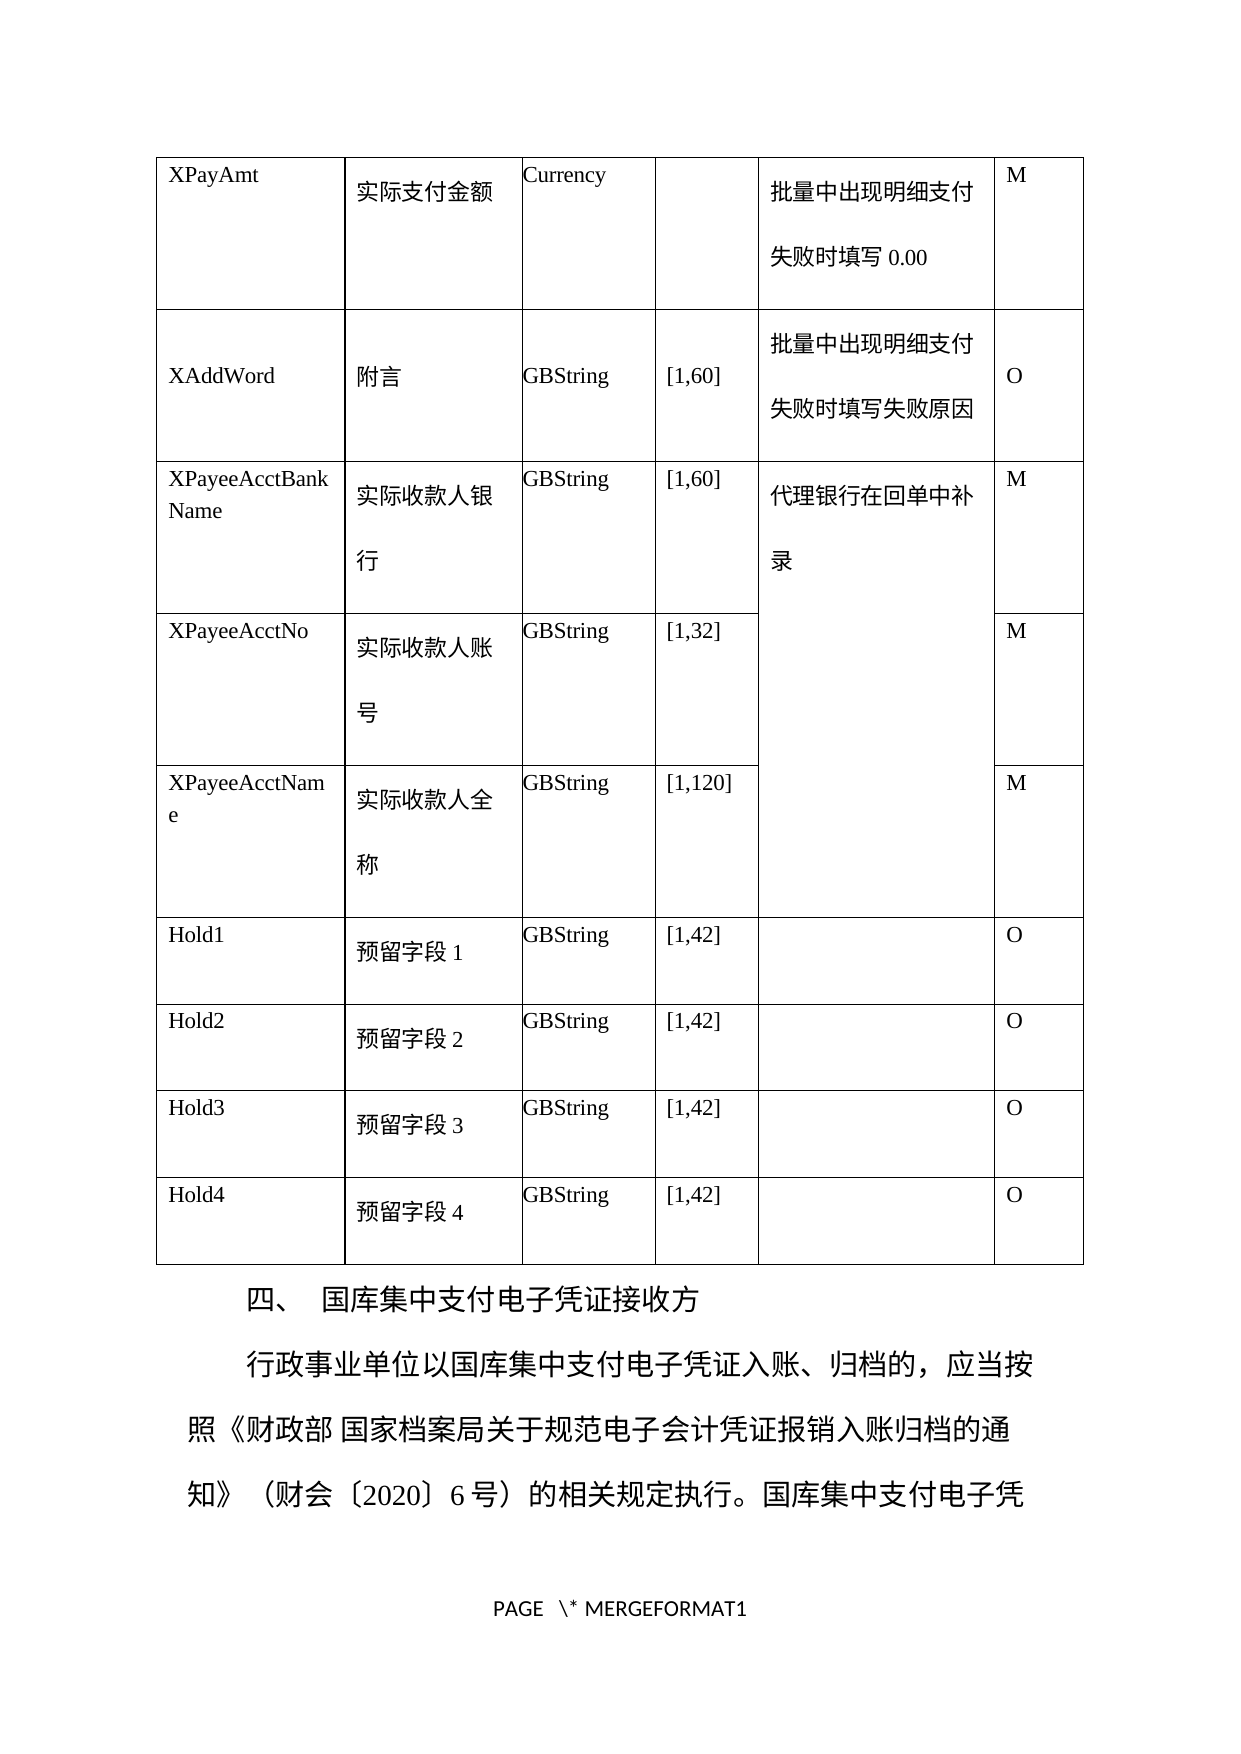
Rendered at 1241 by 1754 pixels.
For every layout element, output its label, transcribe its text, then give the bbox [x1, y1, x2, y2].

table_cell O [995, 1178, 1083, 1264]
table_cell M [995, 614, 1083, 765]
table_cell [1,42] [656, 918, 758, 1003]
table_cell Hold3 [157, 1091, 344, 1177]
table_cell GBString [523, 462, 655, 613]
table_cell [759, 918, 994, 1003]
table_cell 代理银行在回单中补录 [759, 462, 994, 917]
table_cell XPayAmt [157, 158, 344, 309]
table_cell [1,120] [656, 766, 758, 917]
table_cell [1,60] [656, 462, 758, 613]
table_cell Hold4 [157, 1178, 344, 1264]
table_cell GBString [523, 918, 655, 1003]
table_cell Hold1 [157, 918, 344, 1003]
table_cell GBString [523, 1091, 655, 1177]
table_cell XPayeeAcctNo [157, 614, 344, 765]
table_cell [1,42] [656, 1005, 758, 1090]
table_cell 批量中出现明细支付失败时填写失败原因 [759, 310, 994, 461]
table_cell 实际收款人全称 [346, 766, 522, 917]
table_cell GBString [523, 310, 655, 461]
table_cell GBString [523, 1005, 655, 1090]
table_cell 预留字段4 [346, 1178, 522, 1264]
table_cell M [995, 158, 1083, 309]
table_cell O [995, 918, 1083, 1003]
table_cell 实际收款人银行 [346, 462, 522, 613]
table_cell 批量中出现明细支付失败时填写0.00 [759, 158, 994, 309]
table_cell 附言 [346, 310, 522, 461]
table_cell [1,42] [656, 1091, 758, 1177]
table_cell XPayeeAcctBankName [157, 462, 344, 613]
table_cell 实际收款人账号 [346, 614, 522, 765]
table_cell O [995, 1005, 1083, 1090]
list 国库集中支付电子凭证接收方 [246, 1265, 1053, 1330]
table_cell [759, 1178, 994, 1264]
table_cell 预留字段3 [346, 1091, 522, 1177]
table_cell GBString [523, 1178, 655, 1264]
table_cell 预留字段2 [346, 1005, 522, 1090]
table_cell 实际支付金额 [346, 158, 522, 309]
table_cell [1,42] [656, 1178, 758, 1264]
table_cell Currency [523, 158, 655, 309]
table_cell [759, 1005, 994, 1090]
table_cell O [995, 310, 1083, 461]
table_cell O [995, 1091, 1083, 1177]
table_cell [656, 158, 758, 309]
table_cell XPayeeAcctName [157, 766, 344, 917]
table_cell [1,32] [656, 614, 758, 765]
table_cell [1,60] [656, 310, 758, 461]
table_cell M [995, 462, 1083, 613]
table_cell Hold2 [157, 1005, 344, 1090]
table_cell 预留字段1 [346, 918, 522, 1003]
table_cell M [995, 766, 1083, 917]
table_cell GBString [523, 614, 655, 765]
table_cell [759, 1091, 994, 1177]
table_cell XAddWord [157, 310, 344, 461]
table_cell GBString [523, 766, 655, 917]
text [187, 1330, 1053, 1525]
